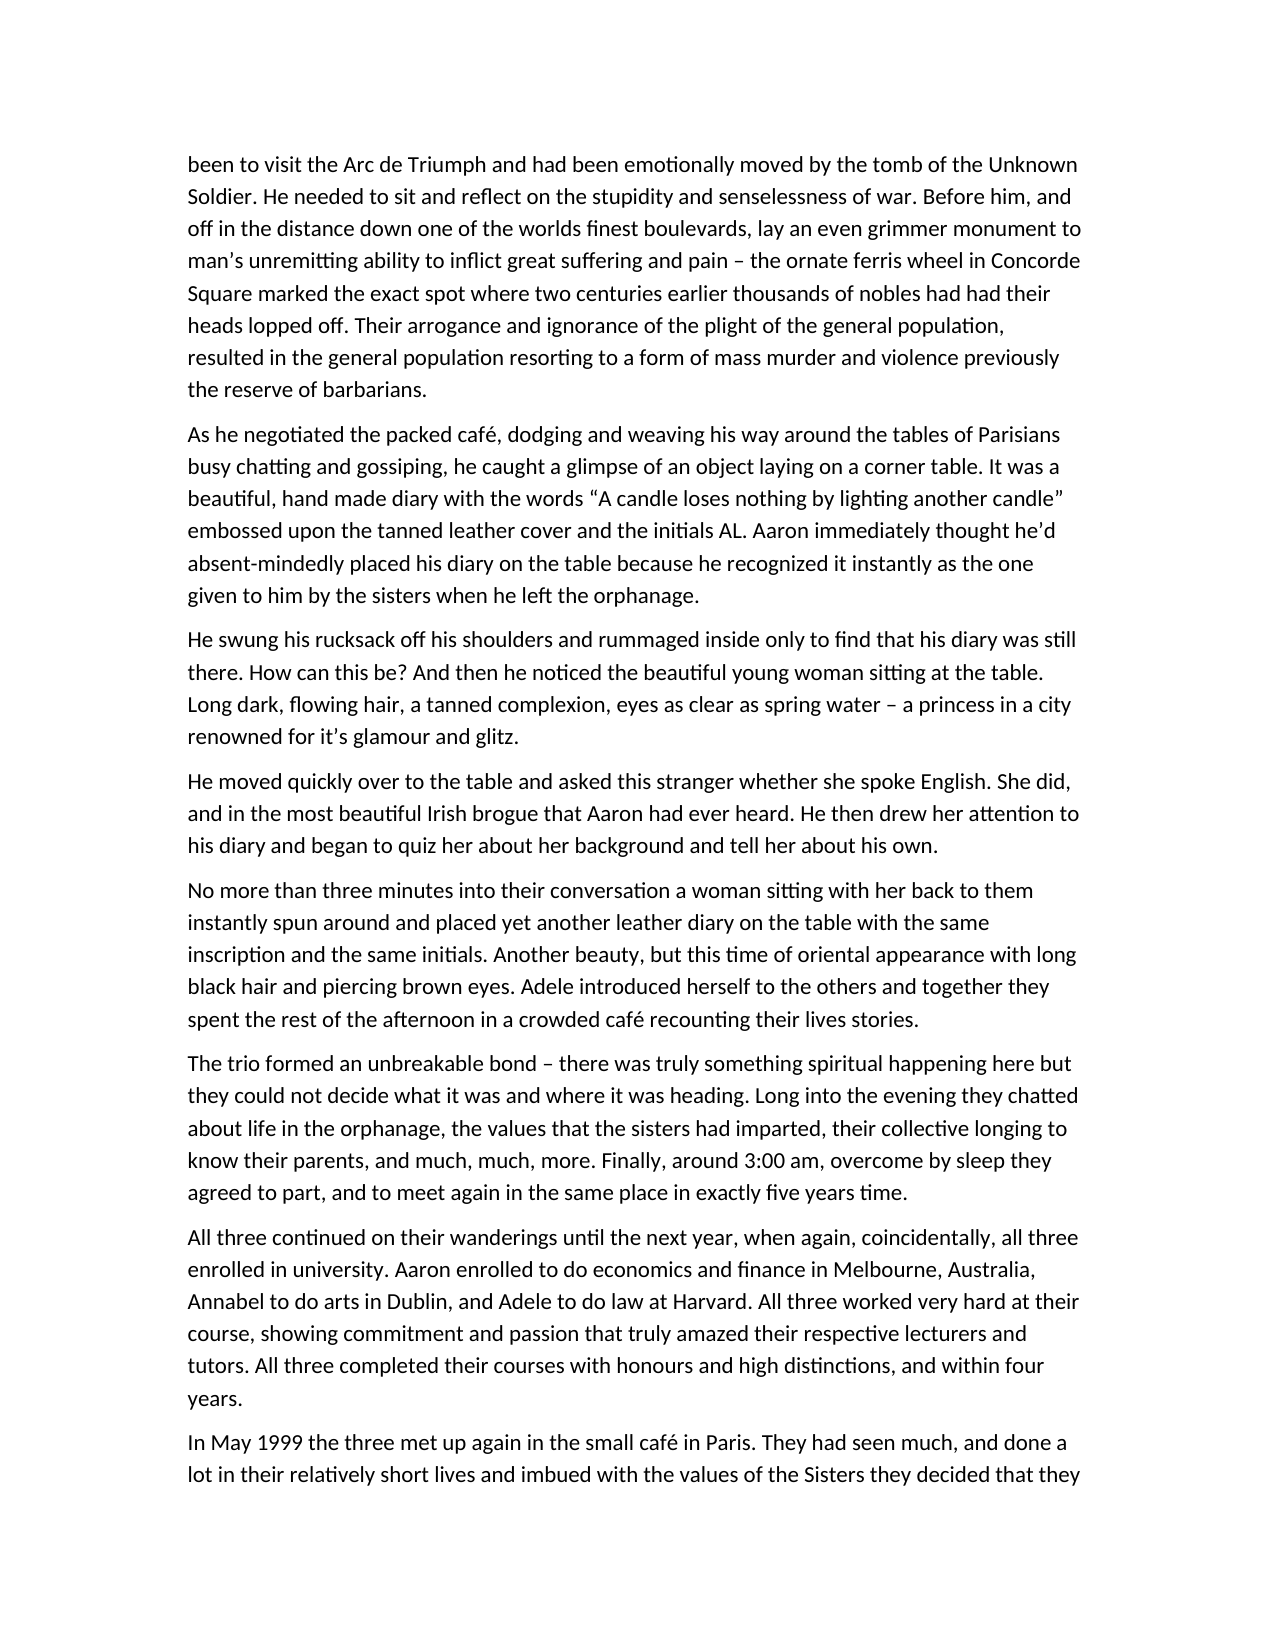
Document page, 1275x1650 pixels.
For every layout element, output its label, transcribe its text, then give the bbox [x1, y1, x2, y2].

text All three continued on their wanderings until the next year, when again, coincidentally, all three enrolled in university. Aaron enrolled to do economics and finance in , , Annabel to do arts in , and Adele to do law at Harvard. All three worked very hard at their course, showing commitment and passion that truly amazed their respective lecturers and tutors. All three completed their courses with honours and high distinctions, and within four years. [187, 1223, 1087, 1412]
text He moved quickly over to the table and asked this stranger whether she spoke English. She did, and in the most beautiful Irish brogue that Aaron had ever heard. He then drew her attention to his diary and began to quiz her about her background and tell her about his own. [187, 767, 1087, 859]
text No more than three minutes into their conversation a woman sitting with her back to them instantly spun around and placed yet another leather diary on the table with the same inscription and the same initials. Another beauty, but this time of oriental appearance with long black hair and piercing brown eyes. Adele introduced herself to the others and together they spent the rest of the afternoon in a crowded café recounting their lives stories. [187, 876, 1087, 1033]
text The trio formed an unbreakable bond – there was truly something spiritual happening here but they could not decide what it was and where it was heading. Long into the evening they chatted about life in the orphanage, the values that the sisters had imparted, their collective longing to know their parents, and much, much, more. Finally, around , overcome by sleep they agreed to part, and to meet again in the same place in exactly five years time. [187, 1049, 1087, 1206]
text As he negotiated the packed café, dodging and weaving his way around the tables of Parisians busy chatting and gossiping, he caught a glimpse of an object laying on a corner table. It was a beautiful, hand made diary with the words “A candle loses nothing by lighting another candle” embossed upon the tanned leather cover and the initials AL. Aaron immediately thought he’d absent-mindedly placed his diary on the table because he recognized it instantly as the one given to him by the sisters when he left the orphanage. [187, 420, 1087, 609]
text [187, 1428, 1087, 1489]
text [187, 150, 1087, 403]
text He swung his rucksack off his shoulders and rummaged inside only to find that his diary was still there. How can this be? And then he noticed the beautiful young woman sitting at the table. Long dark, flowing hair, a tanned complexion, eyes as clear as spring water – a princess in a city renowned for it’s glamour and glitz. [187, 626, 1087, 750]
